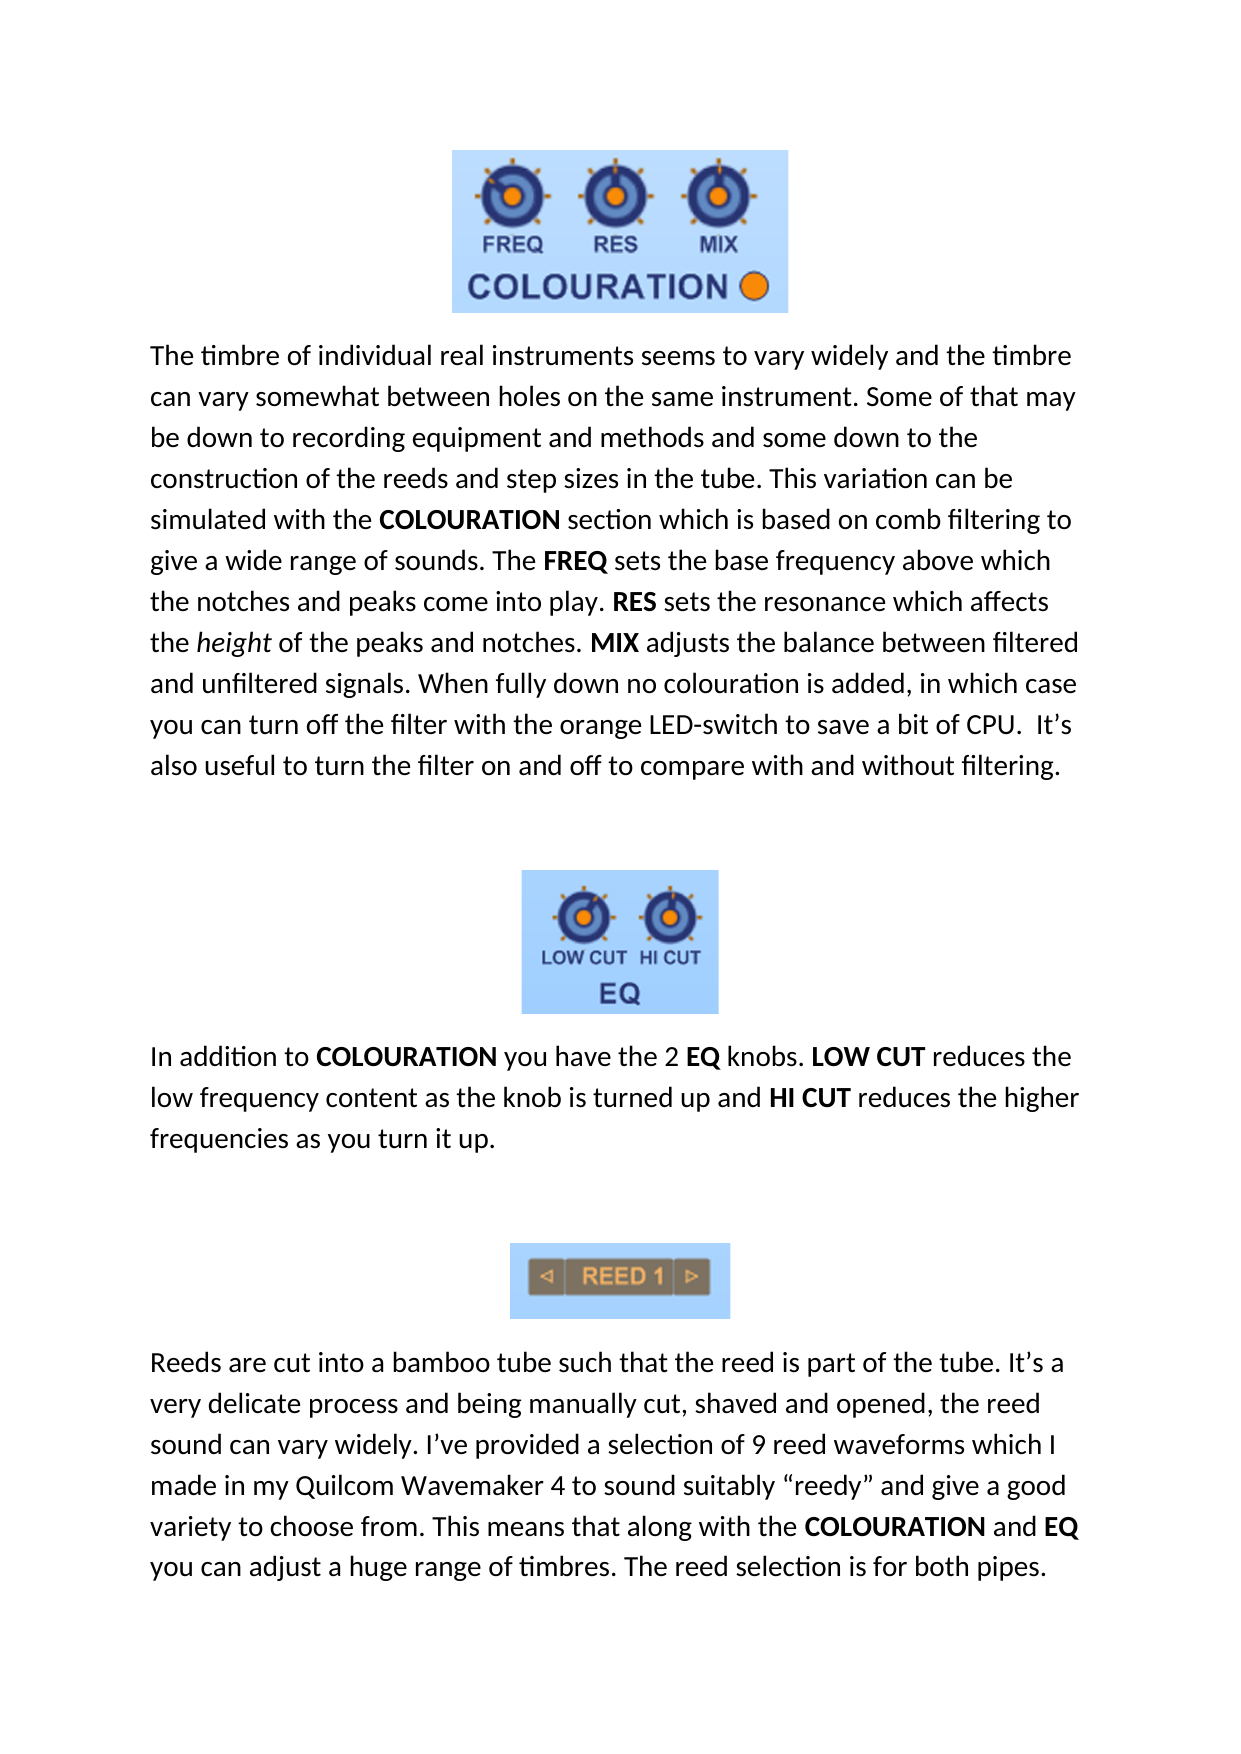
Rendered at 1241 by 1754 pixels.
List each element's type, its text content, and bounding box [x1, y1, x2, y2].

text Reeds are cut into a bamboo tube such that the reed is part of the tube. It’s a very delicate process and being manually cut, shaved and opened, the reed sound can vary widely. I’ve provided a selection of 9 reed waveforms which I made in my Quilcom Wavemaker 4 to sound suitably “reedy” and give a good variety to choose from. This means that along with the COLOURATION and EQ you can adjust a huge range of timbres. The reed selection is for both pipes. [150, 1344, 1090, 1584]
picture [510, 1243, 731, 1319]
text The timbre of individual real instruments seems to vary widely and the timbre can vary somewhat between holes on the same instrument. Some of that may be down to recording equipment and methods and some down to the construction of the reeds and step sizes in the tube. This variation can be simulated with the COLOURATION section which is based on comb filtering to give a wide range of sounds. The FREQ sets the base frequency above which the notches and peaks come into play. RES sets the resonance which affects the height of the peaks and notches. MIX adjusts the balance between filtered and unfiltered signals. When fully down no colouration is added, in which case you can turn off the filter with the orange LED-switch to save a bit of CPU. It’s also useful to turn the filter on and off to compare with and without filtering. [150, 337, 1090, 782]
text In addition to COLOURATION you have the 2 EQ knobs. LOW CUT reduces the low frequency content as the knob is turned up and HI CUT reduces the higher frequencies as you turn it up. [150, 1038, 1090, 1156]
picture [452, 150, 789, 313]
picture [521, 870, 719, 1014]
